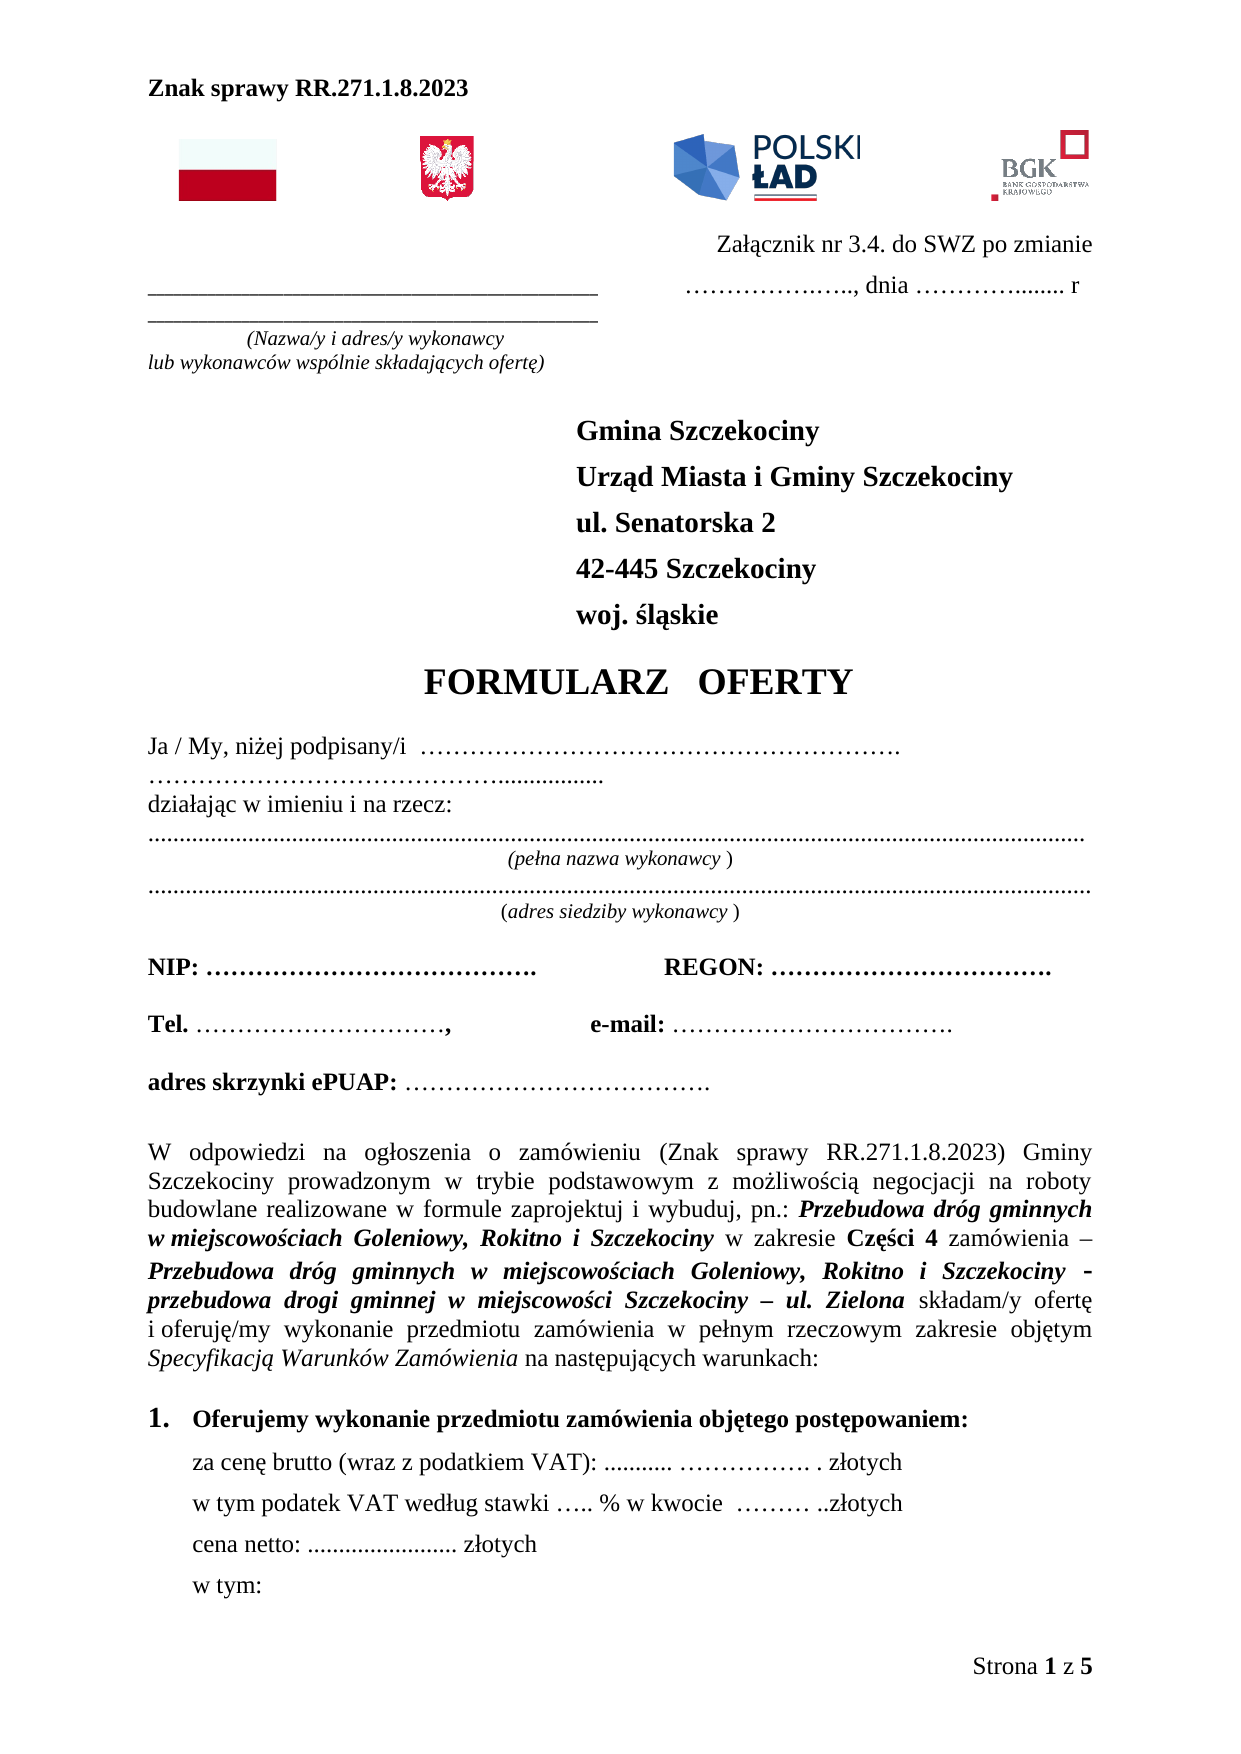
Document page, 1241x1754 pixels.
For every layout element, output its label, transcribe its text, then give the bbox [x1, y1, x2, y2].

text _____________________________________________________ [148, 300, 1093, 326]
text ul. Senatorska 2 [576, 505, 1093, 539]
text w tym: [192, 1570, 1093, 1599]
text ....................................................................................................................................................... [148, 870, 1093, 899]
text lub wykonawców wspólnie składających ofertę) [148, 350, 1093, 374]
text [192, 1488, 1093, 1517]
text _____________________________________________________ …………….….., dnia …………........ r [148, 271, 1093, 300]
picture [991, 130, 1089, 201]
text NIP: …………………………………. REGON: ……………………………. [148, 952, 1093, 981]
text Urząd Miasta i Gminy Szczekociny [576, 459, 1093, 493]
text za cenę brutto (wraz z podatkiem VAT): ........... ……………. . złotych [192, 1447, 1093, 1475]
text FORMULARZ OFERTY [185, 659, 1093, 703]
text ...................................................................................................................................................... [148, 818, 1093, 846]
picture [673, 134, 860, 201]
text 42-445 Szczekociny [576, 551, 1093, 585]
text Załącznik nr 3.4. do SWZ po zmianie [148, 229, 1093, 258]
text działając w imieniu i na rzecz: [148, 789, 1093, 818]
list Oferujemy wykonanie przedmiotu zamówienia objętego postępowaniem: [148, 1401, 1093, 1434]
text (adres siedziby wykonawcy ) [148, 899, 1093, 923]
text Gmina Szczekociny [576, 413, 1093, 447]
picture [420, 136, 474, 201]
text Tel. …………………………, e-mail: ……………………………. [148, 1009, 1093, 1038]
title woj. śląskie [576, 597, 1093, 631]
text (Nazwa/y i adres/y wykonawcy [148, 326, 1093, 350]
text (pełna nazwa wykonawcy ) [148, 846, 1093, 870]
picture [178, 139, 277, 201]
text cena netto: ........................ złotych [192, 1529, 1093, 1558]
text adres skrzynki ePUAP: ………………………………. [148, 1067, 1093, 1096]
text W odpowiedzi na ogłoszenia o zamówieniu (Znak sprawy RR.271.1.8.2023) Gminy Szczekociny prowadzonym w trybie podstawowym z możliwością negocjacji na roboty budowlane realizowane w formule zaprojektuj i wybuduj, pn.: Przebudowa dróg gminnych w miejscowościach Goleniowy, Rokitno i Szczekociny w zakresie Części 4 zamówienia – Przebudowa dróg gminnych w miejscowościach Goleniowy, Rokitno i Szczekociny - przebudowa drogi gminnej w miejscowości Szczekociny – ul. Zielona składam/y ofertę i oferuję/my wykonanie przedmiotu zamówienia w pełnym rzeczowym zakresie objętym Specyfikacją Warunków Zamówienia na następujących warunkach: [148, 1137, 1093, 1372]
text Ja / My, niżej podpisany/i ………………………………………………….……………………………………................. [148, 731, 1093, 789]
